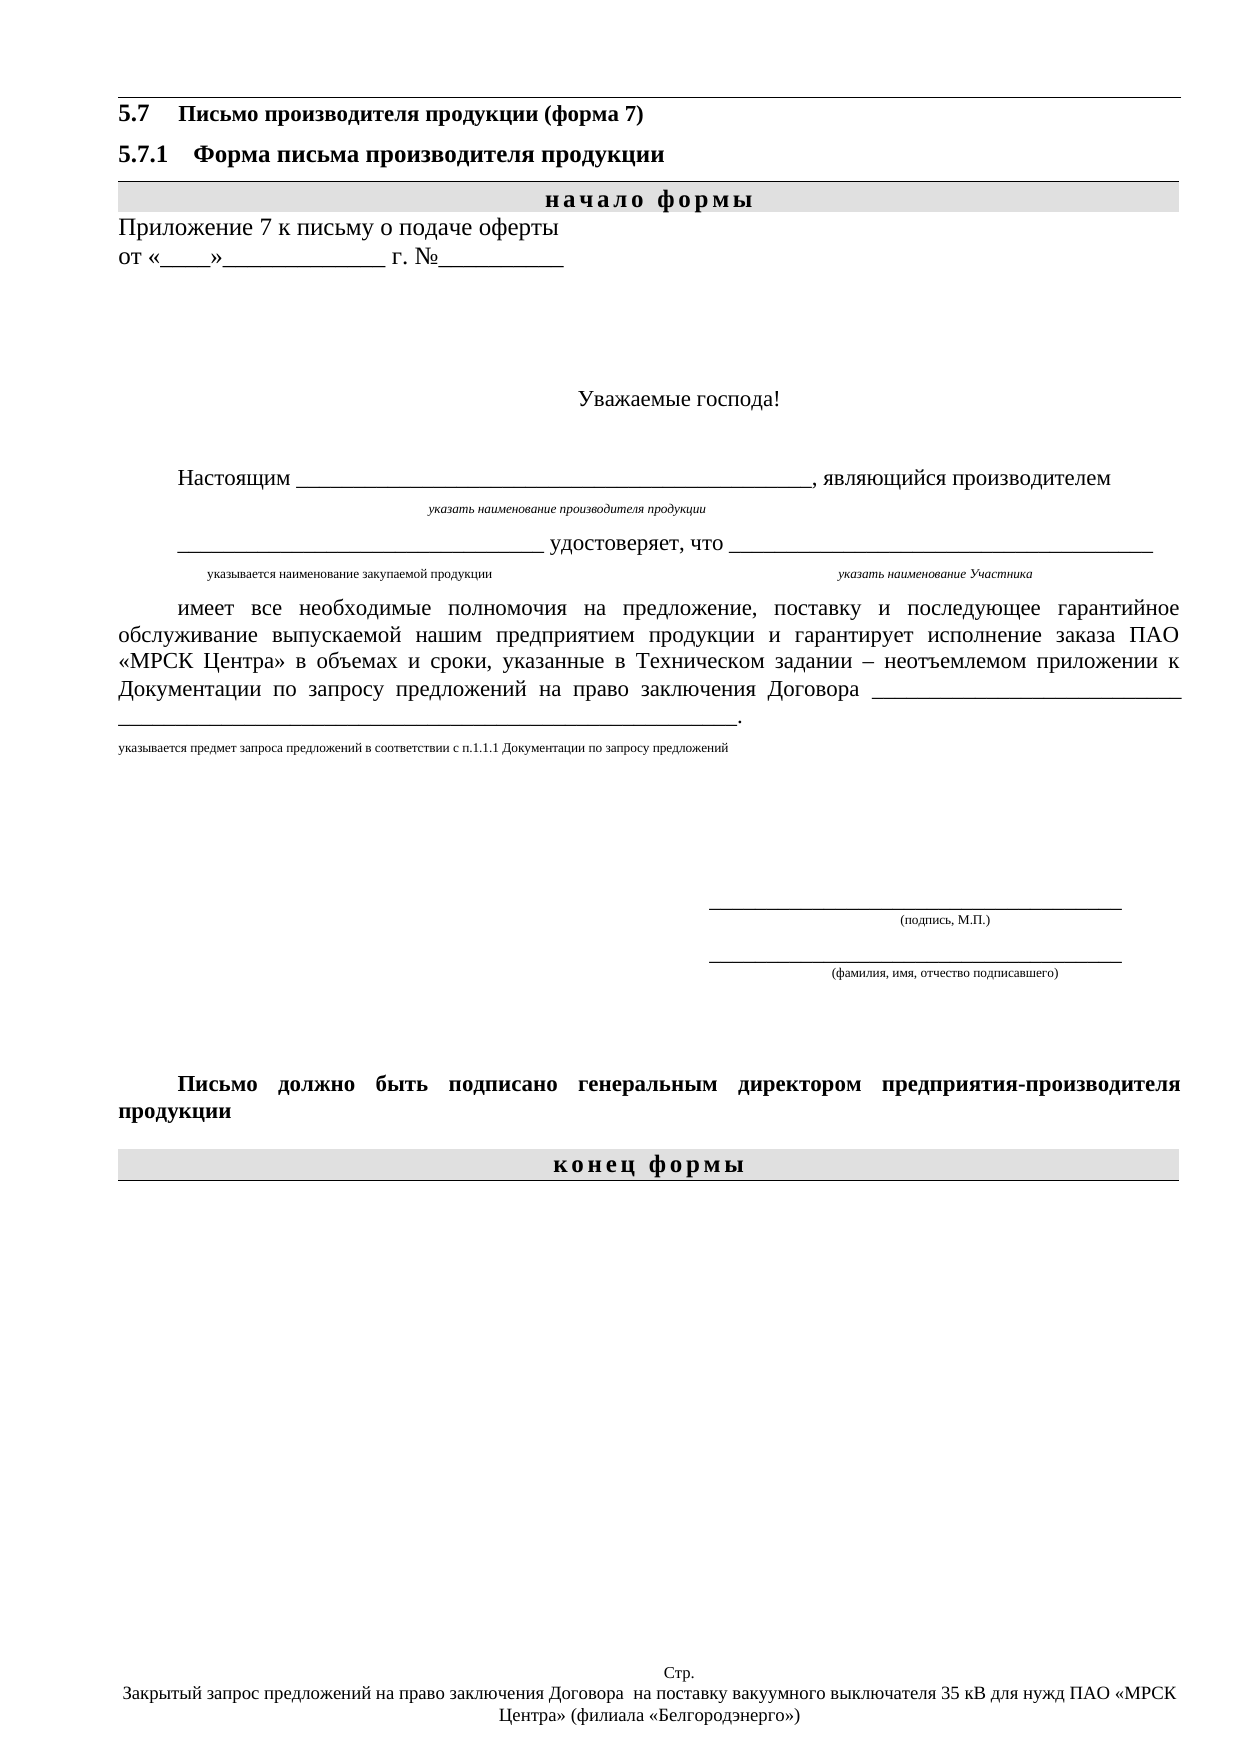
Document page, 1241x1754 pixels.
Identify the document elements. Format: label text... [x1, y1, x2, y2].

text (фамилия, имя, отчество подписавшего) [650, 965, 1181, 991]
text имеет все необходимые полномочия на предложение, поставку и последующее гарантийное обслуживание выпускаемой нашим предприятием продукции и гарантирует исполнение заказа ПАО «МРСК Центра» в объемах и сроки, указанные в Техническом задании – неотъемлемом приложении к Документации по запросу предложений на право заключения Договора ___________________________ ______________________________________________________. [118, 594, 1181, 728]
text указывается предмет запроса предложений в соответствии с п.1.1.1 Документации по запросу предложений [118, 728, 1181, 755]
text ________________________________ удостоверяет, что _____________________________________ [118, 529, 1181, 556]
text конец формы [118, 1149, 1179, 1180]
text ____________________________________ [650, 939, 1181, 965]
text указывается наименование закупаемой продукции указать наименование Участника [148, 556, 1181, 582]
text Приложение 7 к письму о подаче оферты от «____»_____________ г. №__________ [118, 212, 1181, 270]
text ____________________________________ [650, 886, 1181, 912]
text указать наименование производителя продукции [369, 490, 1181, 517]
text начало формы [118, 182, 1179, 212]
subtitle Форма письма производителя продукции [118, 139, 1181, 168]
text Настоящим _____________________________________________, являющийся производителем [118, 464, 1181, 490]
text Письмо должно быть подписано генеральным директором предприятия-производителя продукции [118, 1070, 1181, 1123]
text (подпись, М.П.) [650, 912, 1181, 939]
subtitle Письмо производителя продукции (форма 7) [118, 98, 1181, 127]
text Уважаемые господа! [118, 385, 1181, 411]
